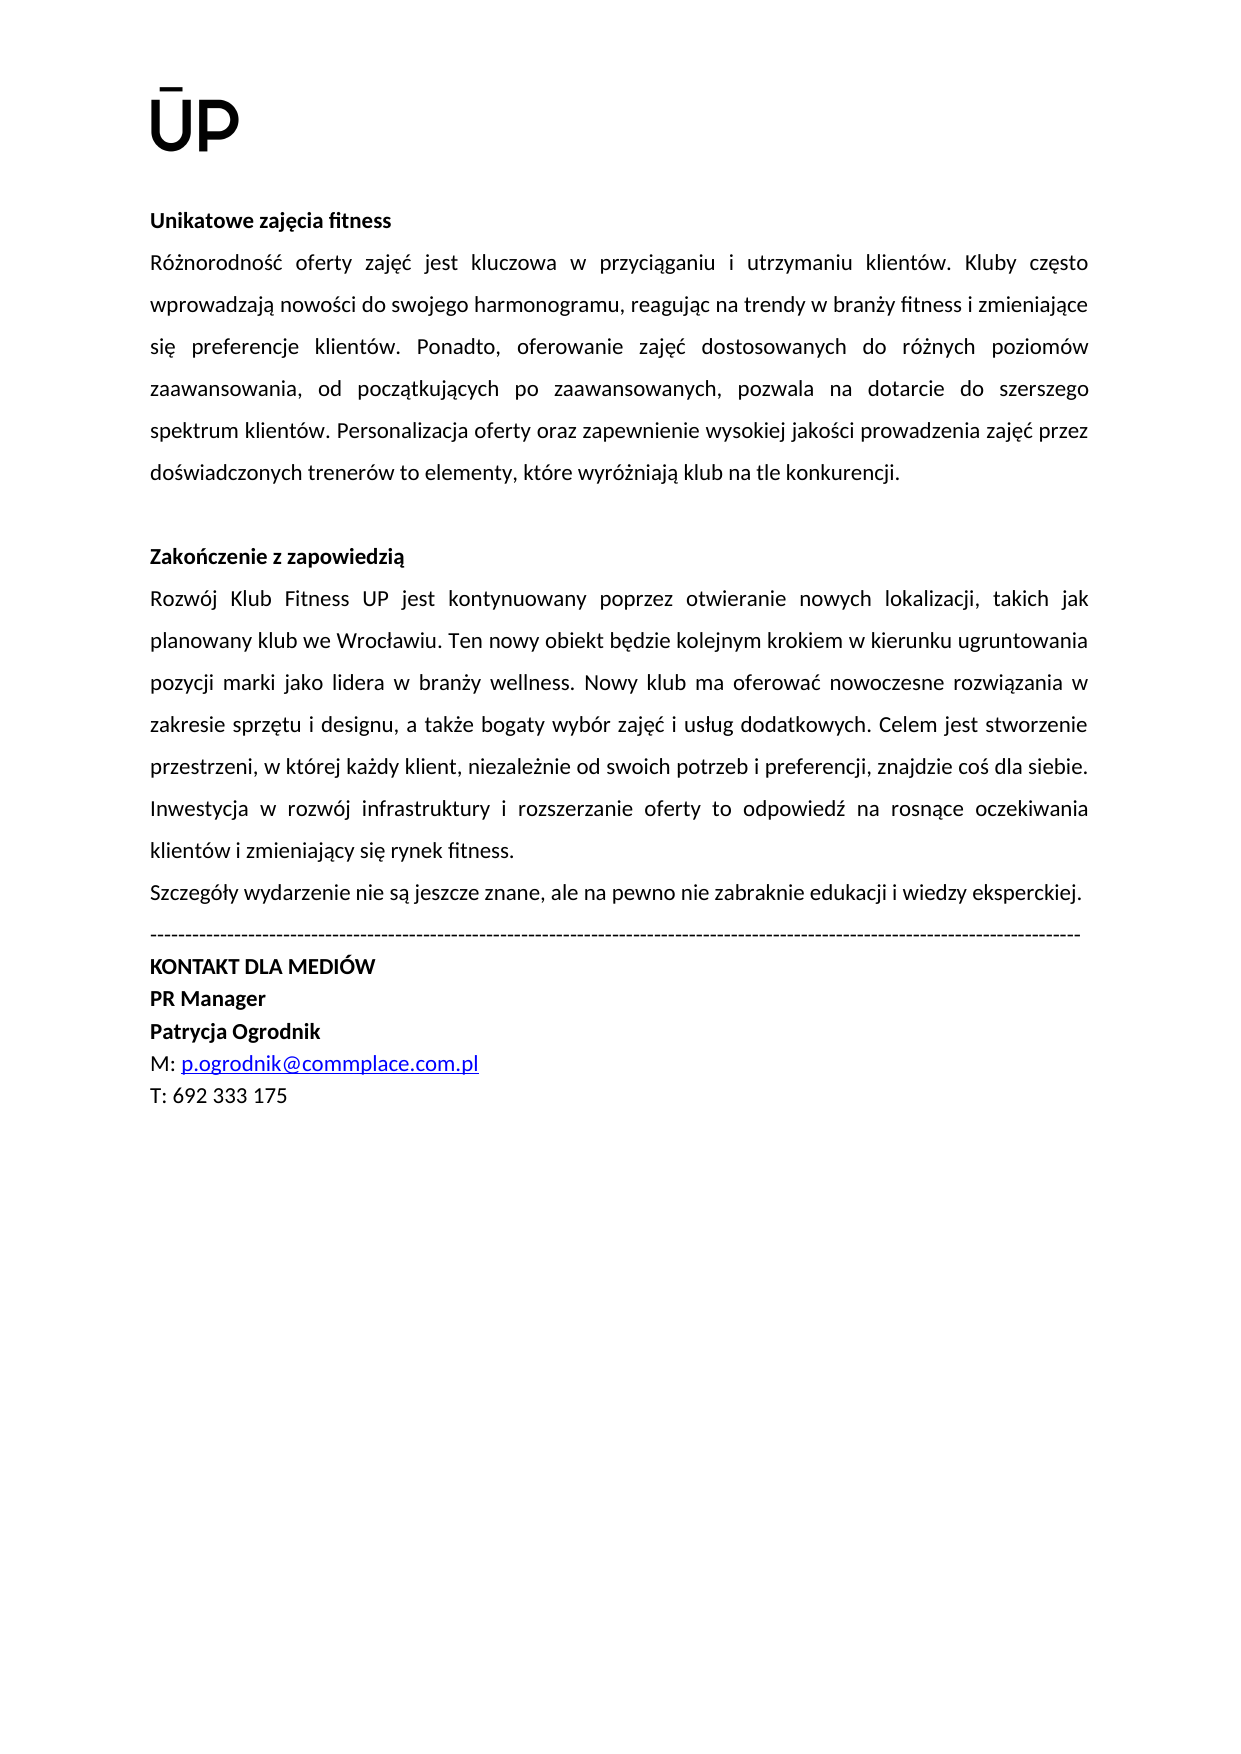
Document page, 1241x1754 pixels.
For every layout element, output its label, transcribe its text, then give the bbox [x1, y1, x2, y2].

text Unikatowe zajęcia fitness [150, 207, 1090, 234]
text PR Manager [150, 984, 1090, 1013]
text Zakończenie z zapowiedzią [150, 542, 1090, 570]
text ------------------------------------------------------------------------------------------------------------------------------------- [150, 920, 1090, 948]
picture [150, 75, 240, 165]
text Rozwój Klub Fitness UP jest kontynuowany poprzez otwieranie nowych lokalizacji, takich jak planowany klub we Wrocławiu. Ten nowy obiekt będzie kolejnym krokiem w kierunku ugruntowania pozycji marki jako lidera w branży wellness. Nowy klub ma oferować nowoczesne rozwiązania w zakresie sprzętu i designu, a także bogaty wybór zajęć i usług dodatkowych. Celem jest stworzenie przestrzeni, w której każdy klient, niezależnie od swoich potrzeb i preferencji, znajdzie coś dla siebie. Inwestycja w rozwój infrastruktury i rozszerzanie oferty to odpowiedź na rosnące oczekiwania klientów i zmieniający się rynek fitness. [150, 584, 1090, 864]
text Różnorodność oferty zajęć jest kluczowa w przyciąganiu i utrzymaniu klientów. Kluby często wprowadzają nowości do swojego harmonogramu, reagując na trendy w branży fitness i zmieniające się preferencje klientów. Ponadto, oferowanie zajęć dostosowanych do różnych poziomów zaawansowania, od początkujących po zaawansowanych, pozwala na dotarcie do szerszego spektrum klientów. Personalizacja oferty oraz zapewnienie wysokiej jakości prowadzenia zajęć przez doświadczonych trenerów to elementy, które wyróżniają klub na tle konkurencji. [150, 248, 1090, 486]
text Patrycja Ogrodnik [150, 1017, 1090, 1045]
text T: 692 333 175 [150, 1081, 1090, 1109]
text Szczegóły wydarzenie nie są jeszcze znane, ale na pewno nie zabraknie edukacji i wiedzy eksperckiej. [150, 878, 1090, 906]
text KONTAKT DLA MEDIÓW [150, 952, 1090, 980]
text M: p.ogrodnik@commplace.com.pl [150, 1049, 1090, 1077]
